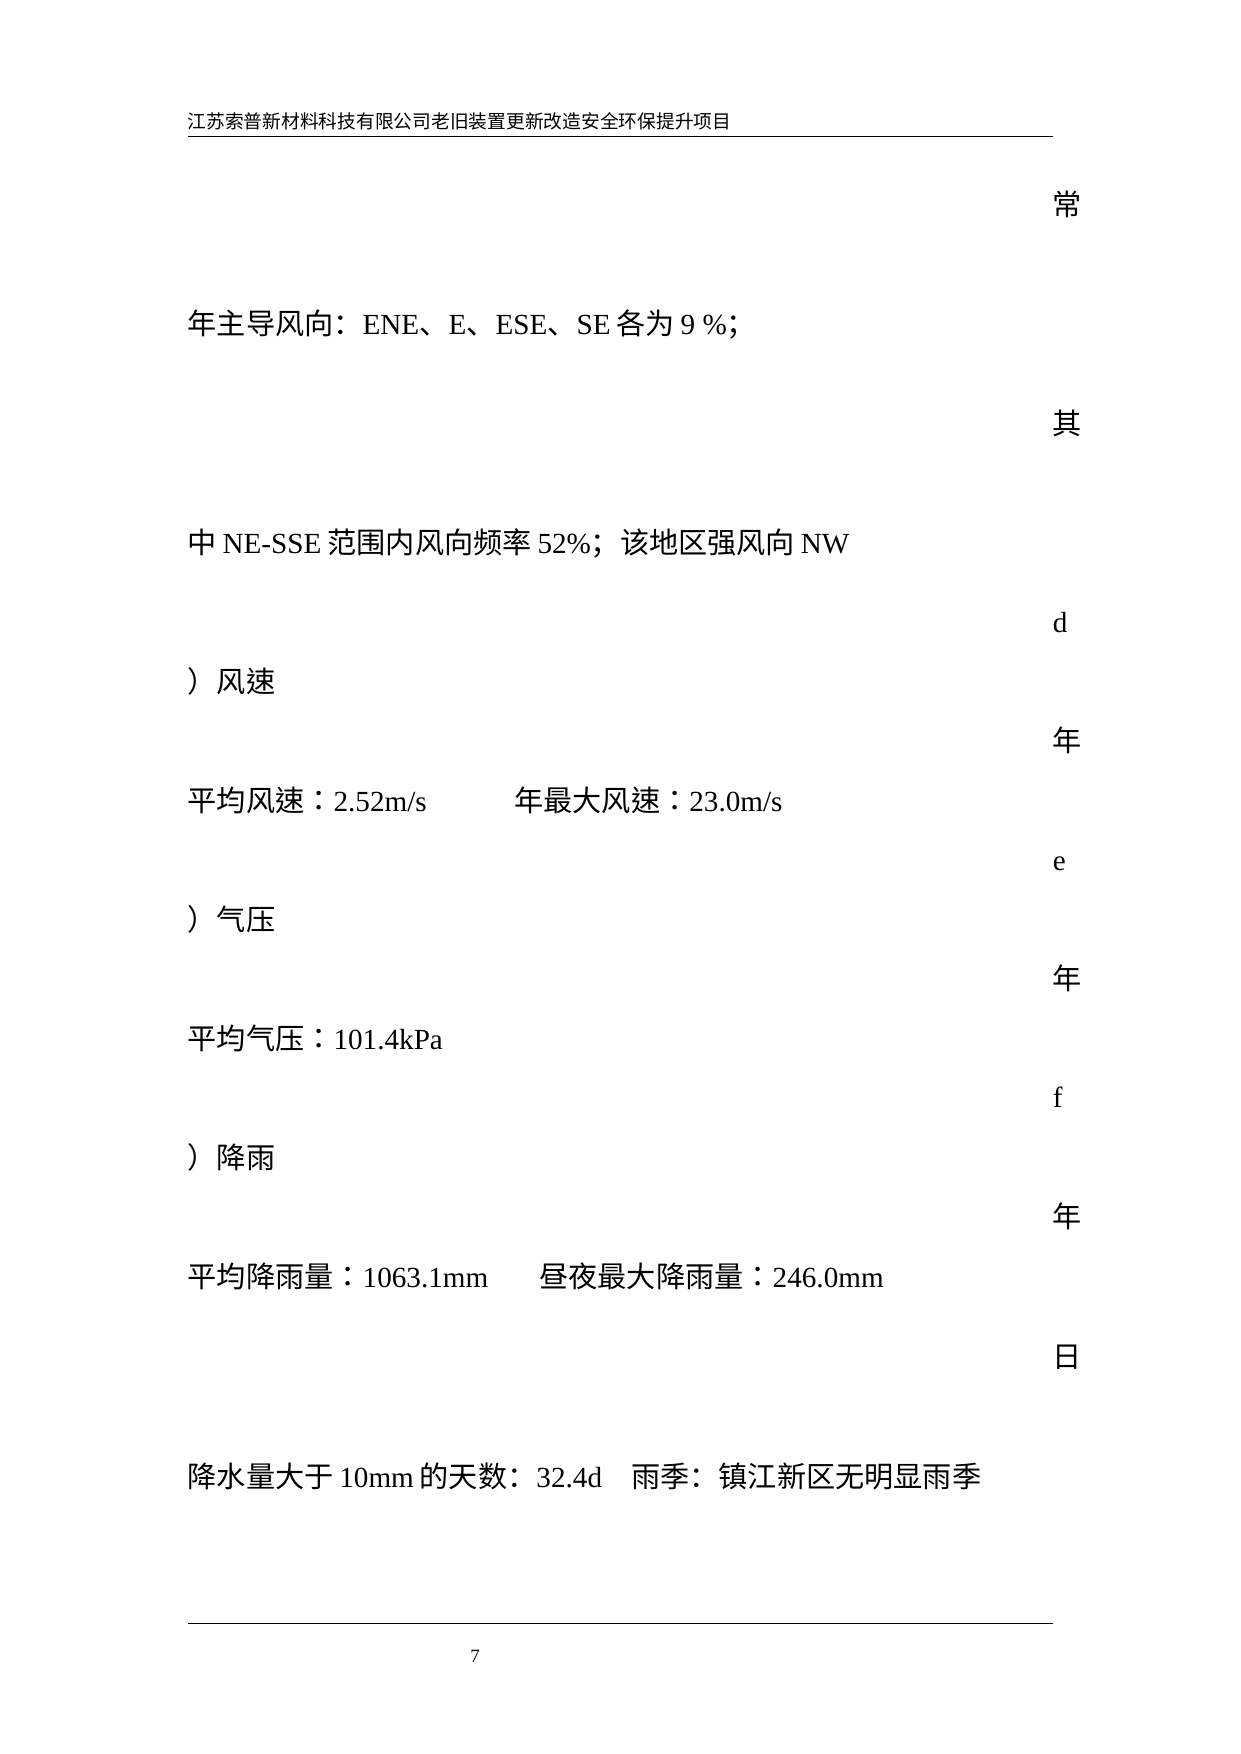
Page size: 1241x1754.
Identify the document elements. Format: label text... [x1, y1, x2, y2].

text d）风速 [187, 602, 1053, 701]
text 常年主导风向：ENE、E、ESE、SE各为9 %； [187, 163, 1053, 361]
text 日降水量大于10mm的天数：32.4d 雨季：镇江新区无明显雨季 [187, 1316, 1053, 1514]
text 年平均风速：2.52m/s 年最大风速：23.0m/s [187, 721, 1053, 820]
text e）气压 [187, 840, 1053, 939]
text 其中NE-SSE范围内风向频率52%；该地区强风向NW [187, 382, 1053, 581]
text f）降雨 [187, 1078, 1053, 1177]
text 年平均降雨量：1063.1mm 昼夜最大降雨量：246.0mm [187, 1197, 1053, 1296]
text 年平均气压：101.4kPa [187, 959, 1053, 1058]
